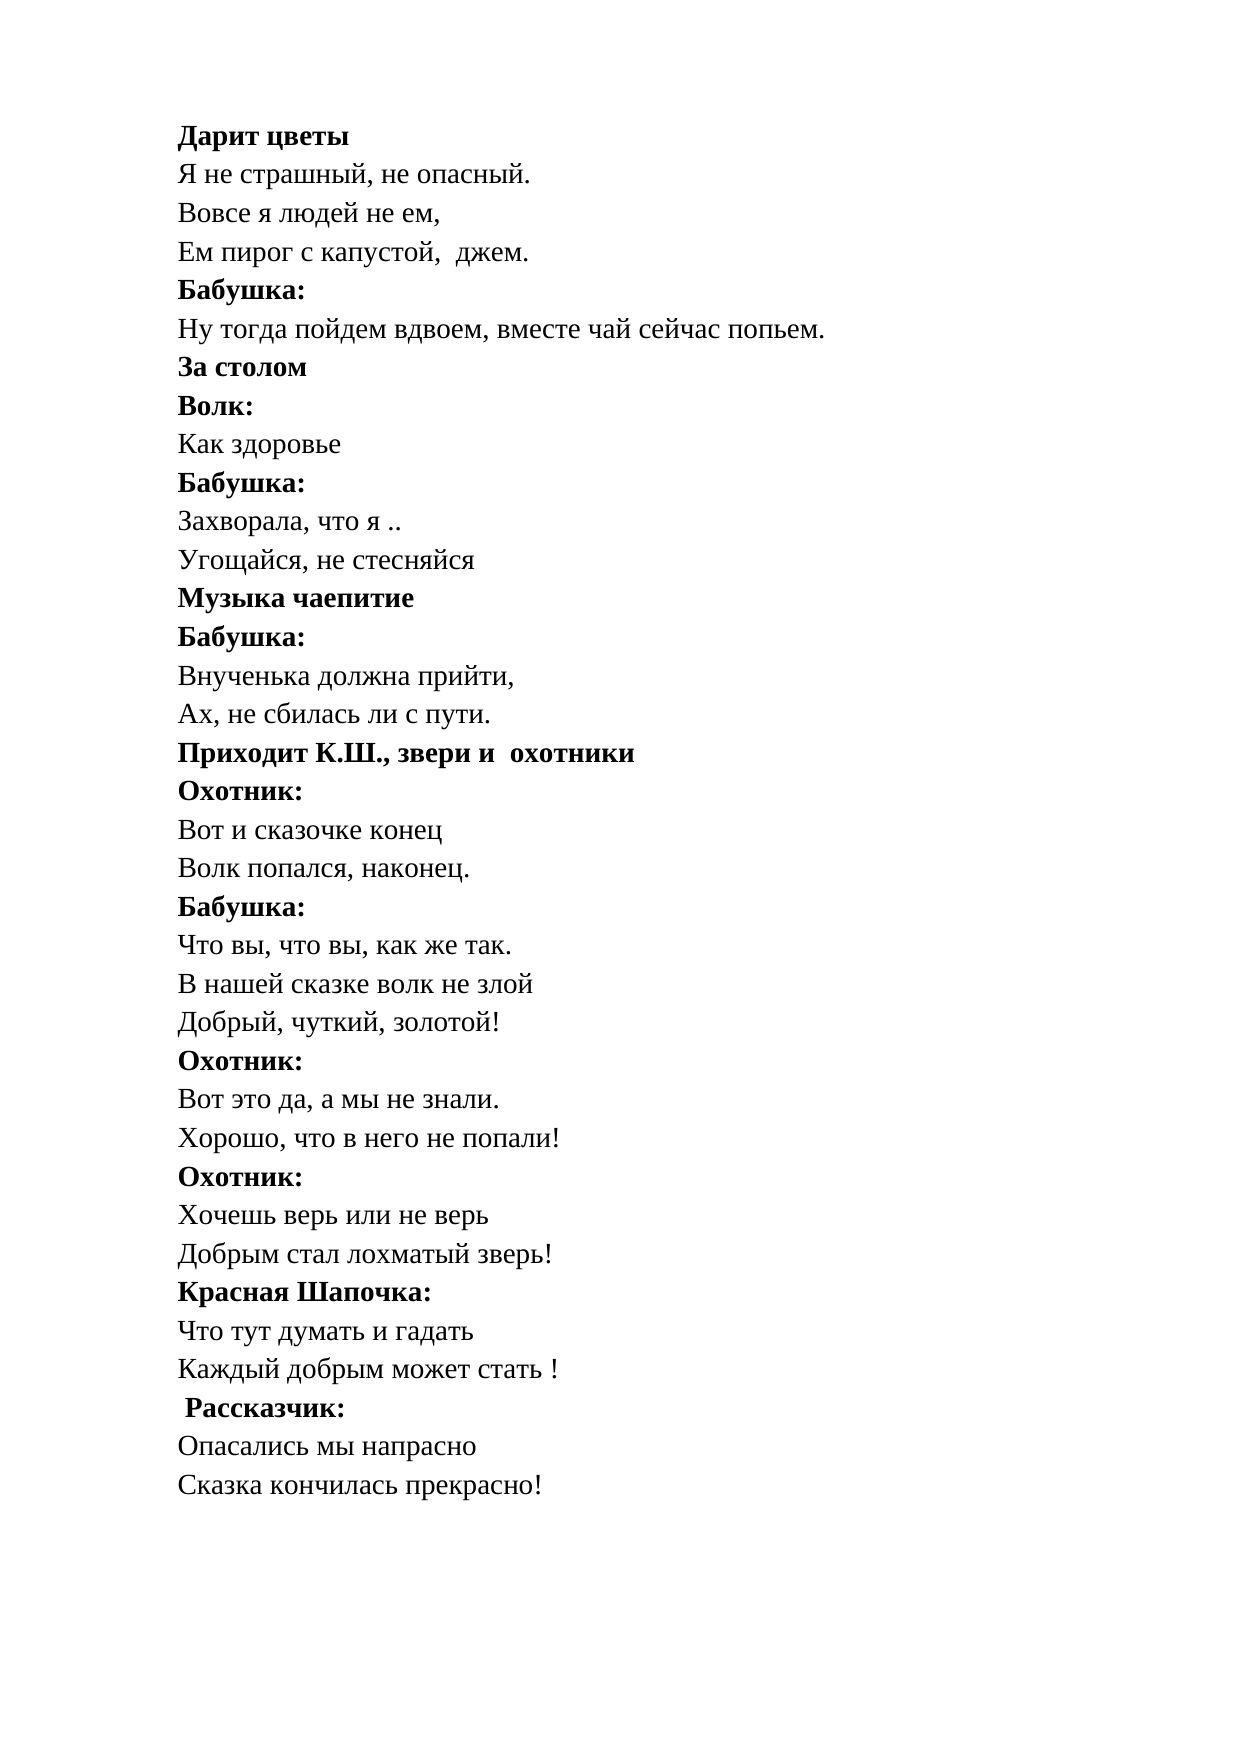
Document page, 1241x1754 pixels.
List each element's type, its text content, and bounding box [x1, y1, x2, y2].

text Опасались мы напрасно [177, 1428, 1152, 1462]
text Дарит цветы [177, 118, 1152, 152]
text Музыка чаепитие [177, 581, 1152, 614]
text Как здоровье [177, 426, 1152, 460]
text Внученька должна прийти, [177, 658, 1152, 691]
text Вовсе я людей не ем, [177, 195, 1152, 229]
text В нашей сказке волк не злой [177, 966, 1152, 999]
text Я не страшный, не опасный. [177, 157, 1152, 190]
text Вот это да, а мы не знали. [177, 1082, 1152, 1115]
text Волк: [177, 388, 1152, 421]
text Красная Шапочка: [177, 1274, 1152, 1308]
text Угощайся, не стесняйся [177, 542, 1152, 576]
text Рассказчик: [177, 1390, 1152, 1423]
text Захворала, что я .. [177, 503, 1152, 537]
text Вот и сказочке конец [177, 812, 1152, 845]
text Добрый, чуткий, золотой! [177, 1004, 1152, 1038]
text Бабушка: [177, 465, 1152, 498]
text Каждый добрым может стать ! [177, 1351, 1152, 1385]
text За столом [177, 349, 1152, 383]
text Сказка кончилась прекрасно! [177, 1467, 1152, 1501]
text Бабушка: [177, 889, 1152, 922]
text Ну тогда пойдем вдвоем, вместе чай сейчас попьем. [177, 311, 1152, 344]
text Бабушка: [177, 619, 1152, 653]
text Ем пирог с капустой, джем. [177, 234, 1152, 267]
text Охотник: [177, 1043, 1152, 1077]
text Волк попался, наконец. [177, 850, 1152, 884]
text Охотник: [177, 1159, 1152, 1192]
text Добрым стал лохматый зверь! [177, 1236, 1152, 1269]
text Приходит К.Ш., звери и охотники [177, 735, 1152, 768]
text Что тут думать и гадать [177, 1313, 1152, 1346]
text Ах, не сбилась ли с пути. [177, 696, 1152, 730]
text Хочешь верь или не верь [177, 1197, 1152, 1231]
text Хорошо, что в него не попали! [177, 1120, 1152, 1154]
text Что вы, что вы, как же так. [177, 927, 1152, 961]
text Бабушка: [177, 272, 1152, 306]
text Охотник: [177, 773, 1152, 807]
